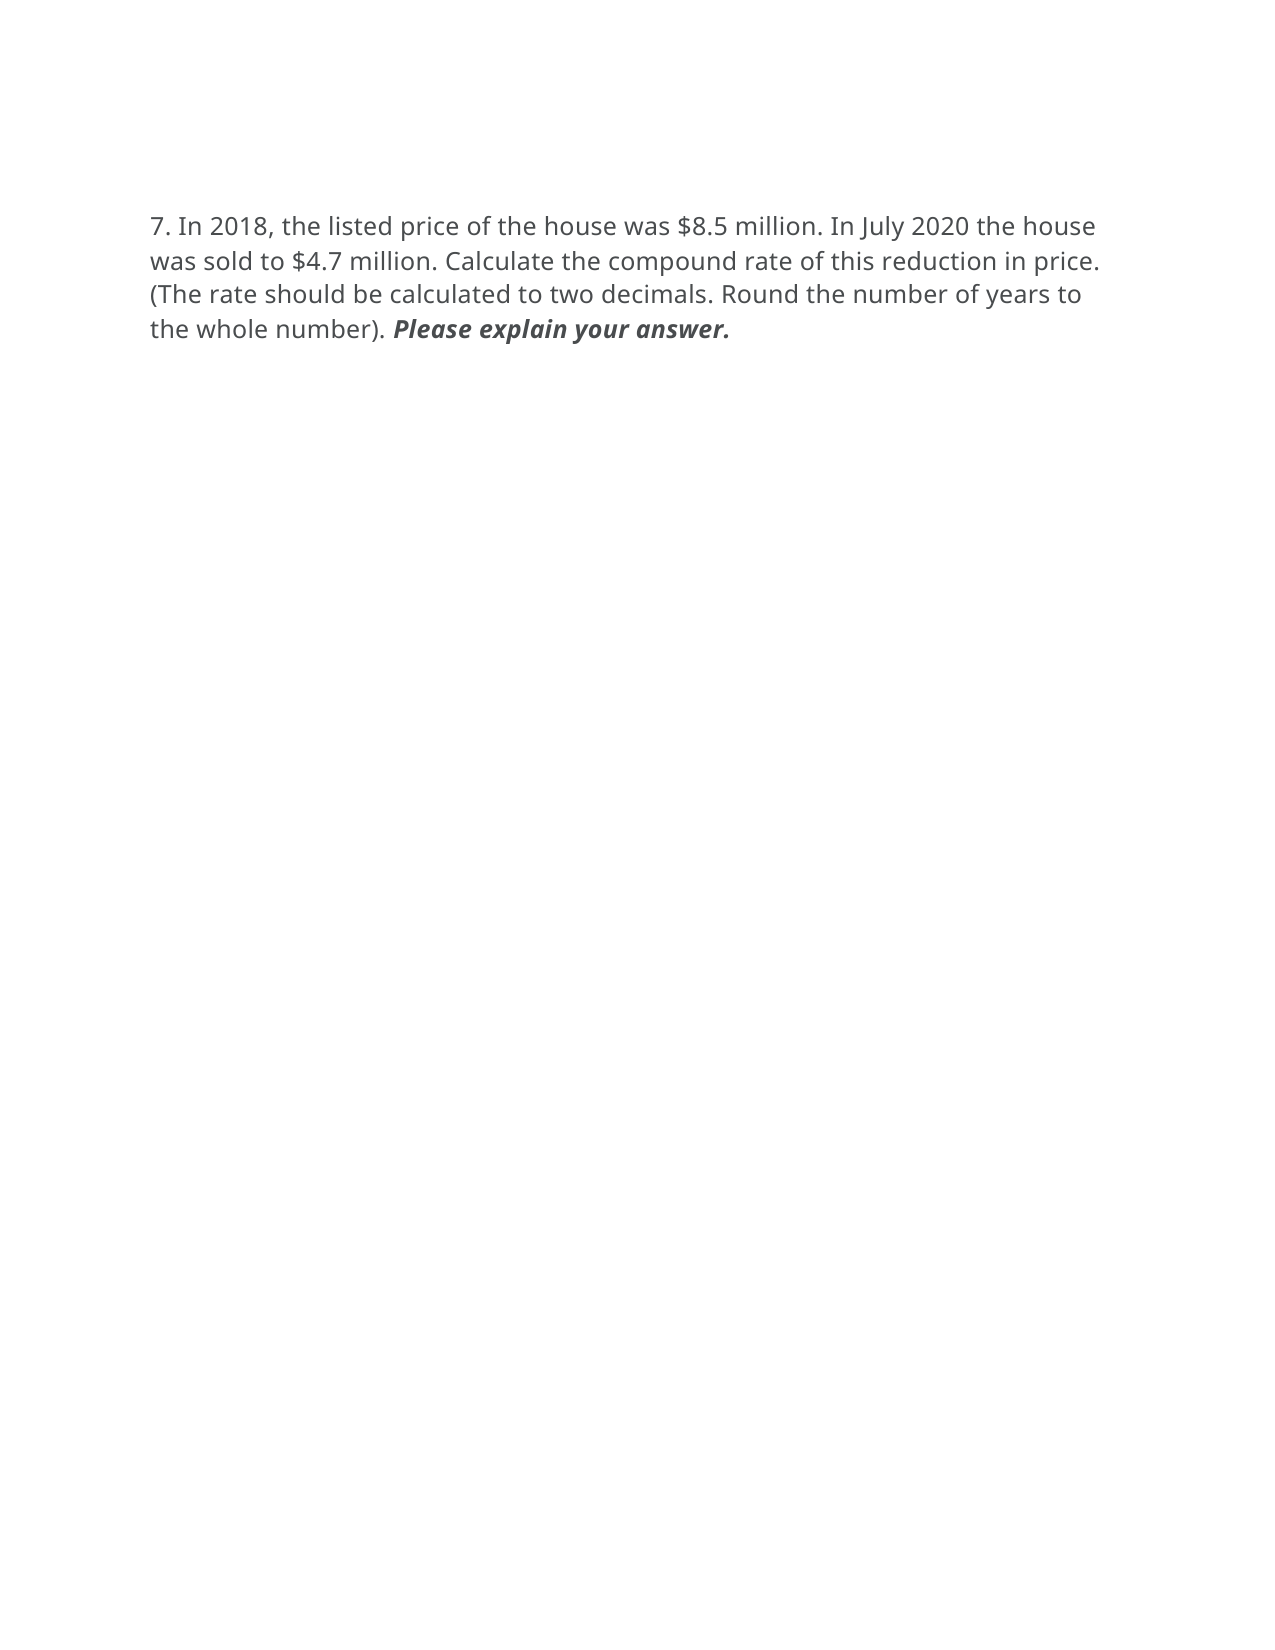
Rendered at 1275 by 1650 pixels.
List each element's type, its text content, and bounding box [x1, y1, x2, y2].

text 7. In 2018, the listed price of the house was $8.5 million. In July 2020 the house was sold to $4.7 million. Calculate the compound rate of this reduction in price. (The rate should be calculated to two decimals. Round the number of years to the whole number). Please explain your answer. [150, 209, 1125, 345]
